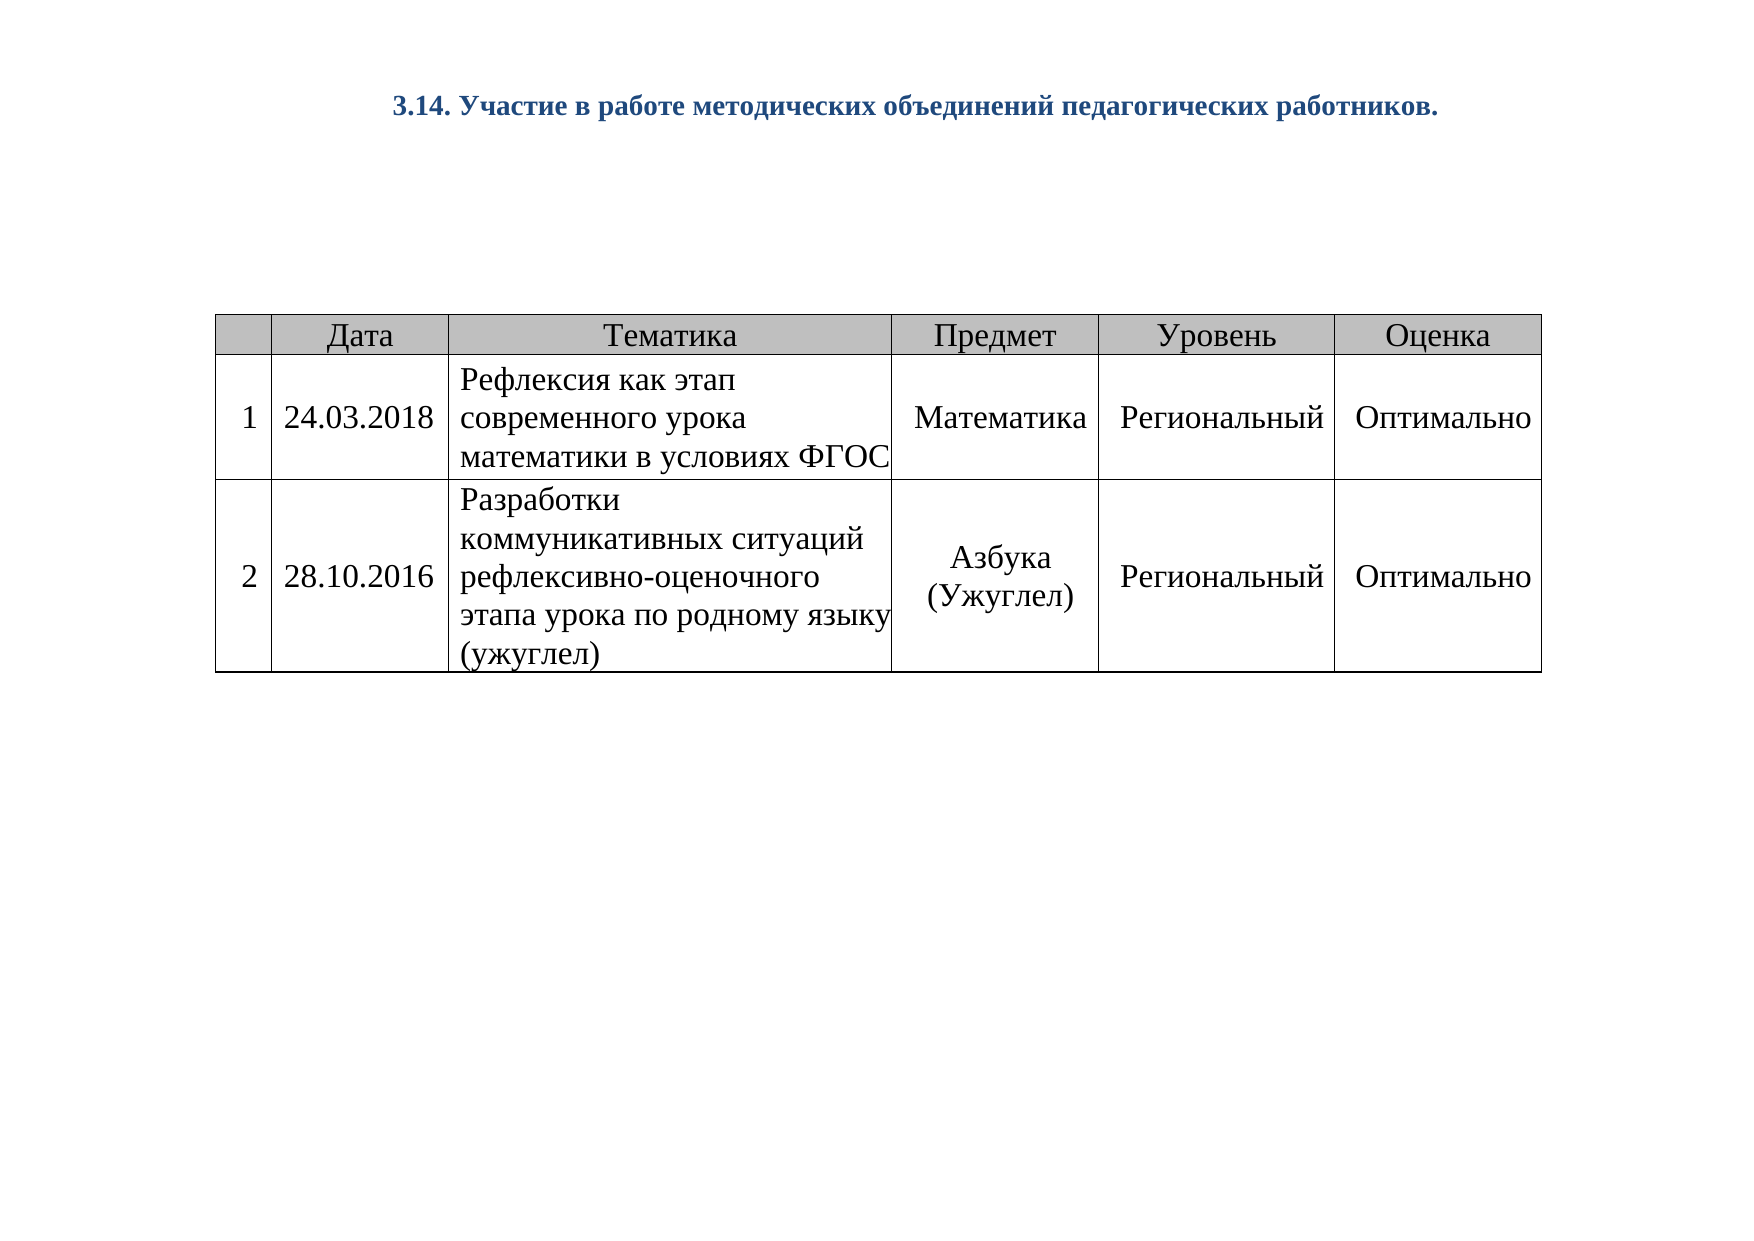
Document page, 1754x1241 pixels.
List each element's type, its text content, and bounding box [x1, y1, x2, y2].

table_header Оценка [1335, 315, 1541, 354]
table_cell 24.03.2018 [272, 355, 448, 479]
text 3.14. Участие в работе методических объединений педагогических работников. [148, 88, 1624, 122]
table_header [216, 315, 271, 354]
table_cell Региональный [1099, 355, 1334, 479]
table_header Предмет [892, 315, 1098, 354]
table_cell 28.10.2016 [272, 480, 448, 671]
table_cell 1 [216, 355, 271, 479]
table_cell Рефлексия как этап современного урока математики в условиях ФГОС [449, 355, 891, 479]
table_cell Региональный [1099, 480, 1334, 671]
table_cell Разработки коммуникативных ситуаций рефлексивно-оценочного этапа урока по родному языку (ужуглел) [449, 480, 891, 671]
table_cell 2 [216, 480, 271, 671]
table_header Дата [272, 315, 448, 354]
table_header Уровень [1099, 315, 1334, 354]
table_cell Оптимально [1335, 355, 1541, 479]
table_cell Азбука (Ужуглел) [892, 480, 1098, 671]
table_header Тематика [449, 315, 891, 354]
table_cell Оптимально [1335, 480, 1541, 671]
table_cell Математика [892, 355, 1098, 479]
